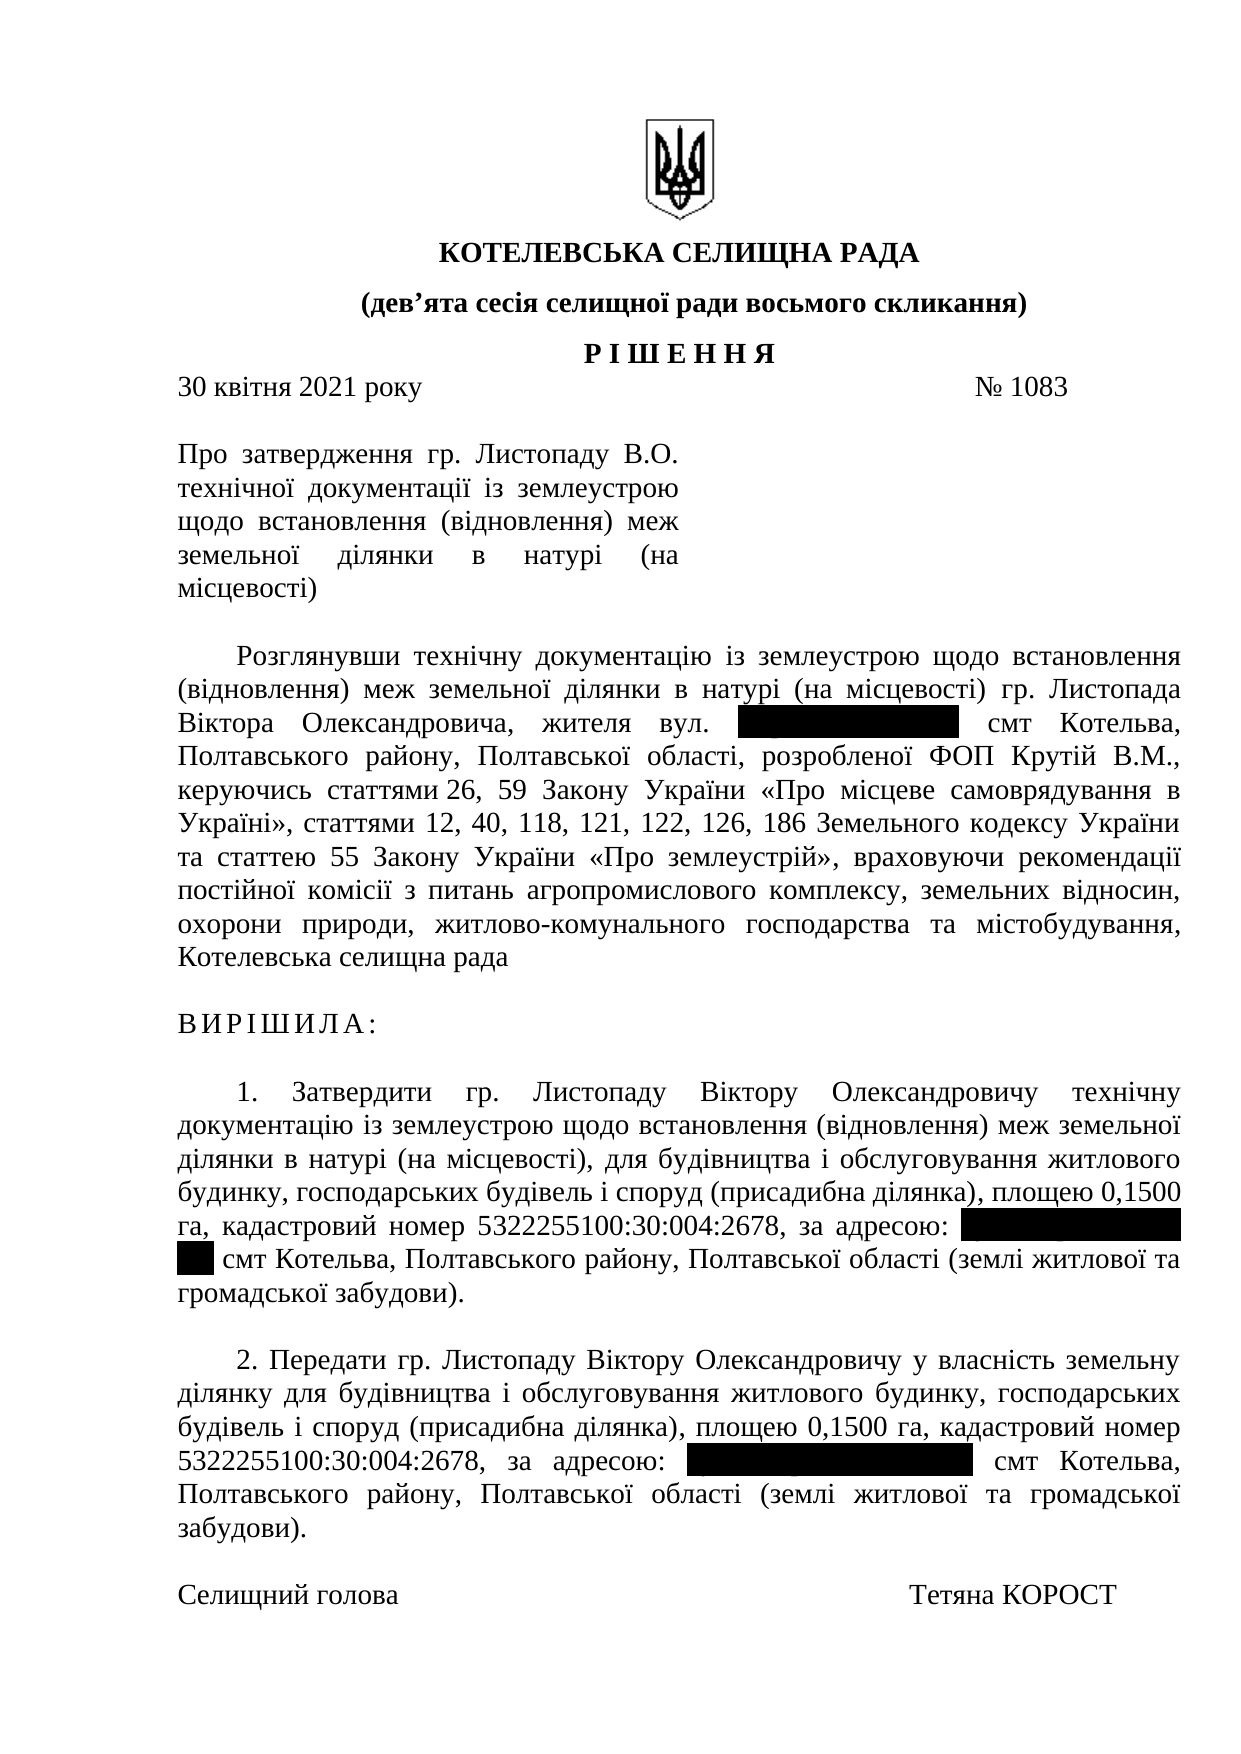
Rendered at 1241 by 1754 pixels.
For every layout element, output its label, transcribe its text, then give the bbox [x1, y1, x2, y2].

text ВИРІШИЛА: [177, 1007, 1181, 1040]
text 1. Затвердити гр. Листопаду Віктору Олександровичу технічну документацію із землеустрою щодо встановлення (відновлення) меж земельної ділянки в натурі (на місцевості), для будівництва і обслуговування житлового будинку, господарських будівель і споруд (присадибна ділянка), площею 0,1500 га, кадастровий номер 5322255100:30:004:2678, за адресою: вул. Лермонтова, 17, смт Котельва, Полтавського району, Полтавської області (землі житлової та громадської забудови). [177, 1074, 1181, 1308]
text Р І Ш Е Н Н Я [177, 336, 1181, 369]
text Про затвердження гр. Листопаду В.О. технічної документації із землеустрою щодо встановлення (відновлення) меж земельної ділянки в натурі (на місцевості) [177, 436, 679, 604]
text 2. Передати гр. Листопаду Віктору Олександровичу у власність земельну ділянку для будівництва і обслуговування житлового будинку, господарських будівель і споруд (присадибна ділянка), площею 0,1500 га, кадастровий номер 5322255100:30:004:2678, за адресою: вул. Лермонтова, 17, смт Котельва, Полтавського району, Полтавської області (землі житлової та громадської забудови). [177, 1342, 1181, 1543]
picture [640, 118, 719, 222]
text КОТЕЛЕВСЬКА СЕЛИЩНА РАДА [177, 235, 1181, 269]
text (дев’ята сесія селищної ради восьмого скликання) [177, 286, 1211, 319]
text Розглянувши технічну документацію із землеустрою щодо встановлення (відновлення) меж земельної ділянки в натурі (на місцевості) гр. Листопада Віктора Олександровича, жителя вул. Лермонтова, 17, смт Котельва, Полтавського району, Полтавської області, розробленої ФОП Крутій В.М., керуючись статтями 26, 59 Закону України «Про місцеве самоврядування в Україні», статтями 12, 40, 118, 121, 122, 126, 186 Земельного кодексу України та статтею 55 Закону України «Про землеустрій», враховуючи рекомендації постійної комісії з питань агропромислового комплексу, земельних відносин, охорони природи, житлово-комунального господарства та містобудування, Котелевська селищна рада [177, 638, 1181, 973]
subtitle 30 квітня 2021 року № 1083 [177, 369, 1181, 403]
text Селищний голова Тетяна КОРОСТ [177, 1577, 1181, 1610]
